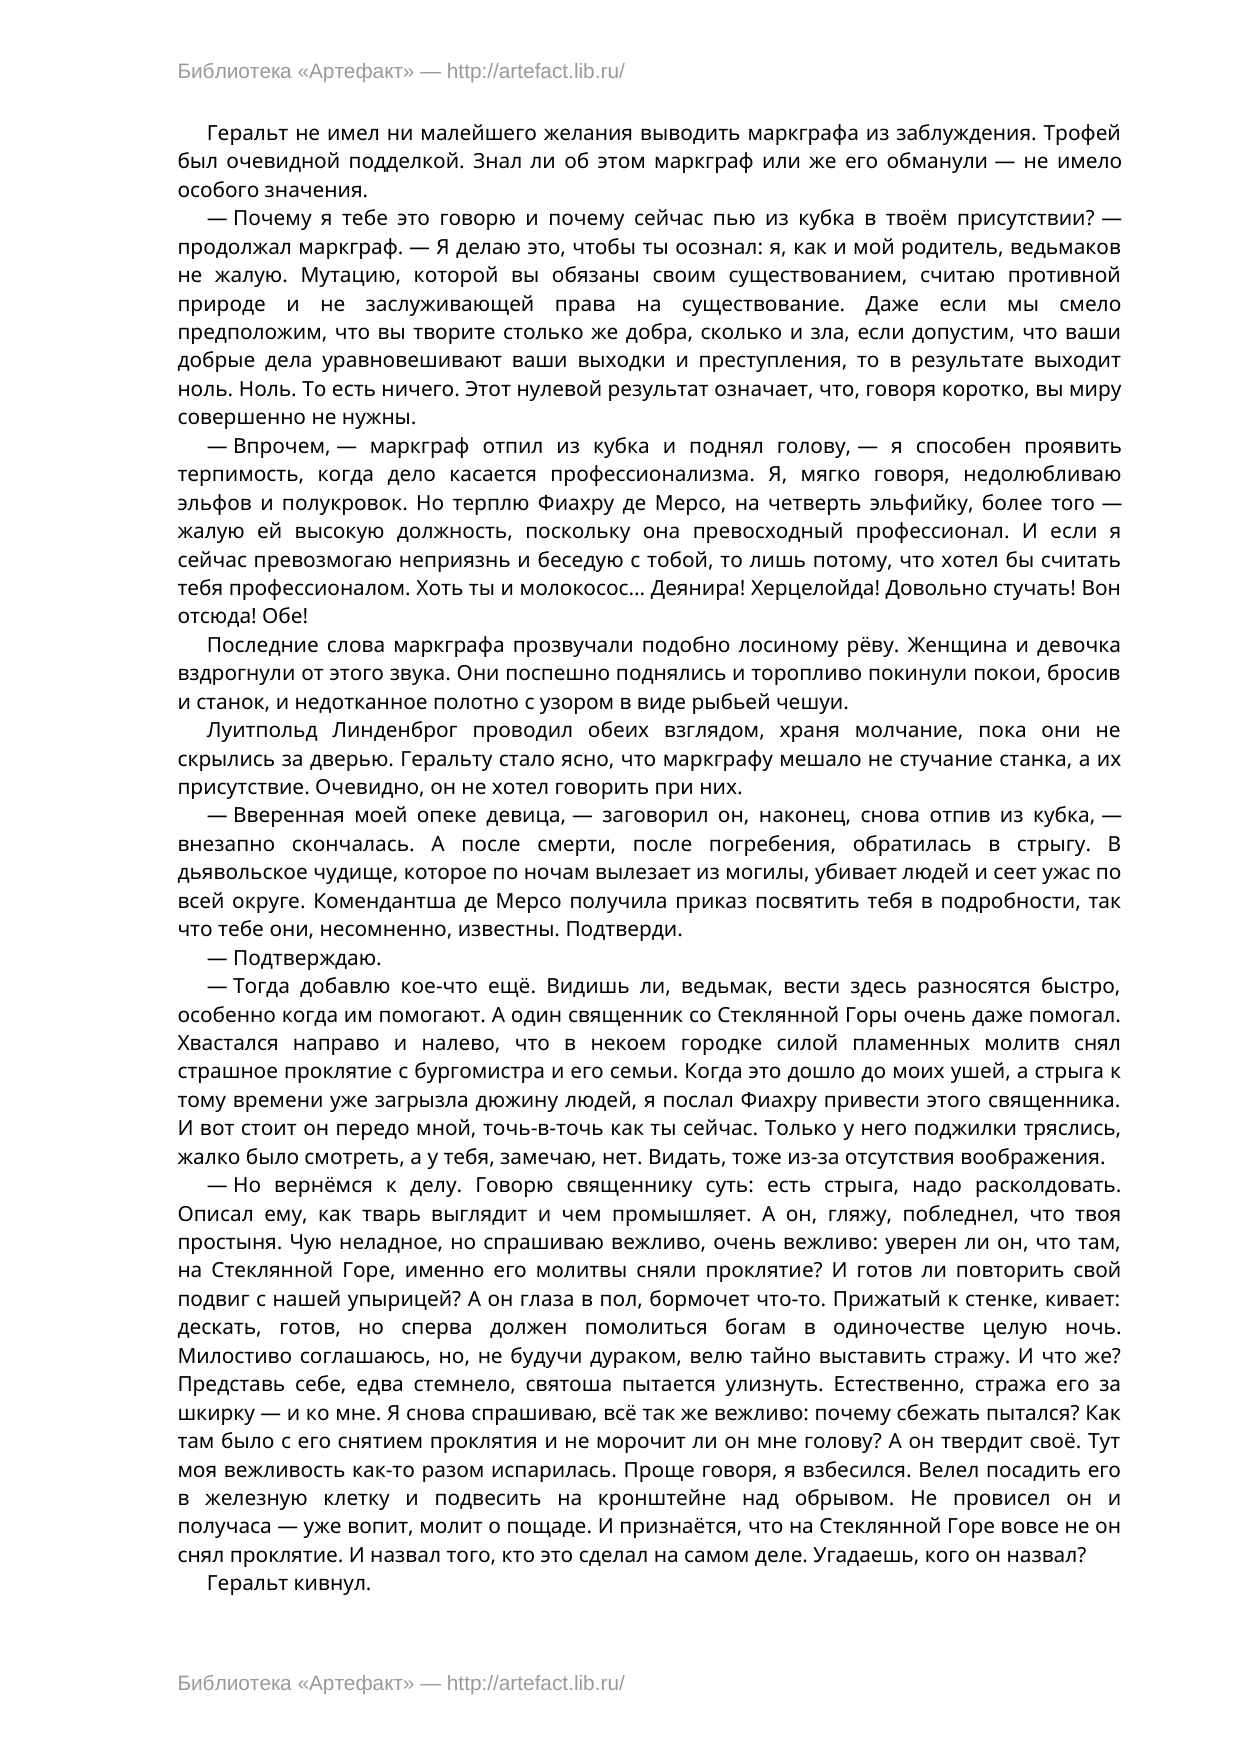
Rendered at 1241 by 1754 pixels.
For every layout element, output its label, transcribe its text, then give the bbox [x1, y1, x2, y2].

text Последние слова маркграфа прозвучали подобно лосиному рёву. Женщина и девочка вздрогнули от этого звука. Они поспешно поднялись и торопливо покинули покои, бросив и станок, и недотканное полотно с узором в виде рыбьей чешуи. [177, 630, 1122, 715]
text — Почему я тебе это говорю и почему сейчас пью из кубка в твоём присутствии? — продолжал маркграф. — Я делаю это, чтобы ты осознал: я, как и мой родитель, ведьмаков не жалую. Мутацию, которой вы обязаны своим существованием, считаю противной природе и не заслуживающей права на существование. Даже если мы смело предположим, что вы творите столько же добра, сколько и зла, если допустим, что ваши добрые дела уравновешивают ваши выходки и преступления, то в результате выходит ноль. Ноль. То есть ничего. Этот нулевой результат означает, что, говоря коротко, вы миру совершенно не нужны. [177, 203, 1122, 431]
text — Но вернёмся к делу. Говорю священнику суть: есть стрыга, надо расколдовать. Описал ему, как тварь выглядит и чем промышляет. А он, гляжу, побледнел, что твоя простыня. Чую неладное, но спрашиваю вежливо, очень вежливо: уверен ли он, что там, на Стеклянной Горе, именно его молитвы сняли проклятие? И готов ли повторить свой подвиг с нашей упырицей? А он глаза в пол, бормочет что-то. Прижатый к стенке, кивает: дескать, готов, но сперва должен помолиться богам в одиночестве целую ночь. Милостиво соглашаюсь, но, не будучи дураком, велю тайно выставить стражу. И что же? Представь себе, едва стемнело, святоша пытается улизнуть. Естественно, стража его за шкирку — и ко мне. Я снова спрашиваю, всё так же вежливо: почему сбежать пытался? Как там было с его снятием проклятия и не морочит ли он мне голову? А он твердит своё. Тут моя вежливость как-то разом испарилась. Проще говоря, я взбесился. Велел посадить его в железную клетку и подвесить на кронштейне над обрывом. Не провисел он и получаса — уже вопит, молит о пощаде. И признаётся, что на Стеклянной Горе вовсе не он снял проклятие. И назвал того, кто это сделал на самом деле. Угадаешь, кого он назвал? [177, 1170, 1122, 1568]
text — Вверенная моей опеке девица, — заговорил он, наконец, снова отпив из кубка, — внезапно скончалась. А после смерти, после погребения, обратилась в стрыгу. В дьявольское чудище, которое по ночам вылезает из могилы, убивает людей и сеет ужас по всей округе. Комендантша де Мерсо получила приказ посвятить тебя в подробности, так что тебе они, несомненно, известны. Подтверди. [177, 801, 1122, 943]
text Геральт кивнул. [177, 1568, 1122, 1597]
text — Впрочем, — маркграф отпил из кубка и поднял голову, — я способен проявить терпимость, когда дело касается профессионализма. Я, мягко говоря, недолюбливаю эльфов и полукровок. Но терплю Фиахру де Мерсо, на четверть эльфийку, более того — жалую ей высокую должность, поскольку она превосходный профессионал. И если я сейчас превозмогаю неприязнь и беседую с тобой, то лишь потому, что хотел бы считать тебя профессионалом. Хоть ты и молокосос... Деянира! Херцелойда! Довольно стучать! Вон отсюда! Обе! [177, 431, 1122, 630]
text — Подтверждаю. [177, 943, 1122, 971]
text Луитпольд Линденброг проводил обеих взглядом, храня молчание, пока они не скрылись за дверью. Геральту стало ясно, что маркграфу мешало не стучание станка, а их присутствие. Очевидно, он не хотел говорить при них. [177, 715, 1122, 801]
text — Тогда добавлю кое-что ещё. Видишь ли, ведьмак, вести здесь разносятся быстро, особенно когда им помогают. А один священник со Стеклянной Горы очень даже помогал. Хвастался направо и налево, что в некоем городке силой пламенных молитв снял страшное проклятие с бургомистра и его семьи. Когда это дошло до моих ушей, а стрыга к тому времени уже загрызла дюжину людей, я послал Фиахру привести этого священника. И вот стоит он передо мной, точь-в-точь как ты сейчас. Только у него поджилки тряслись, жалко было смотреть, а у тебя, замечаю, нет. Видать, тоже из-за отсутствия воображения. [177, 971, 1122, 1170]
text Геральт не имел ни малейшего желания выводить маркграфа из заблуждения. Трофей был очевидной подделкой. Знал ли об этом маркграф или же его обманули — не имело особого значения. [177, 118, 1122, 203]
